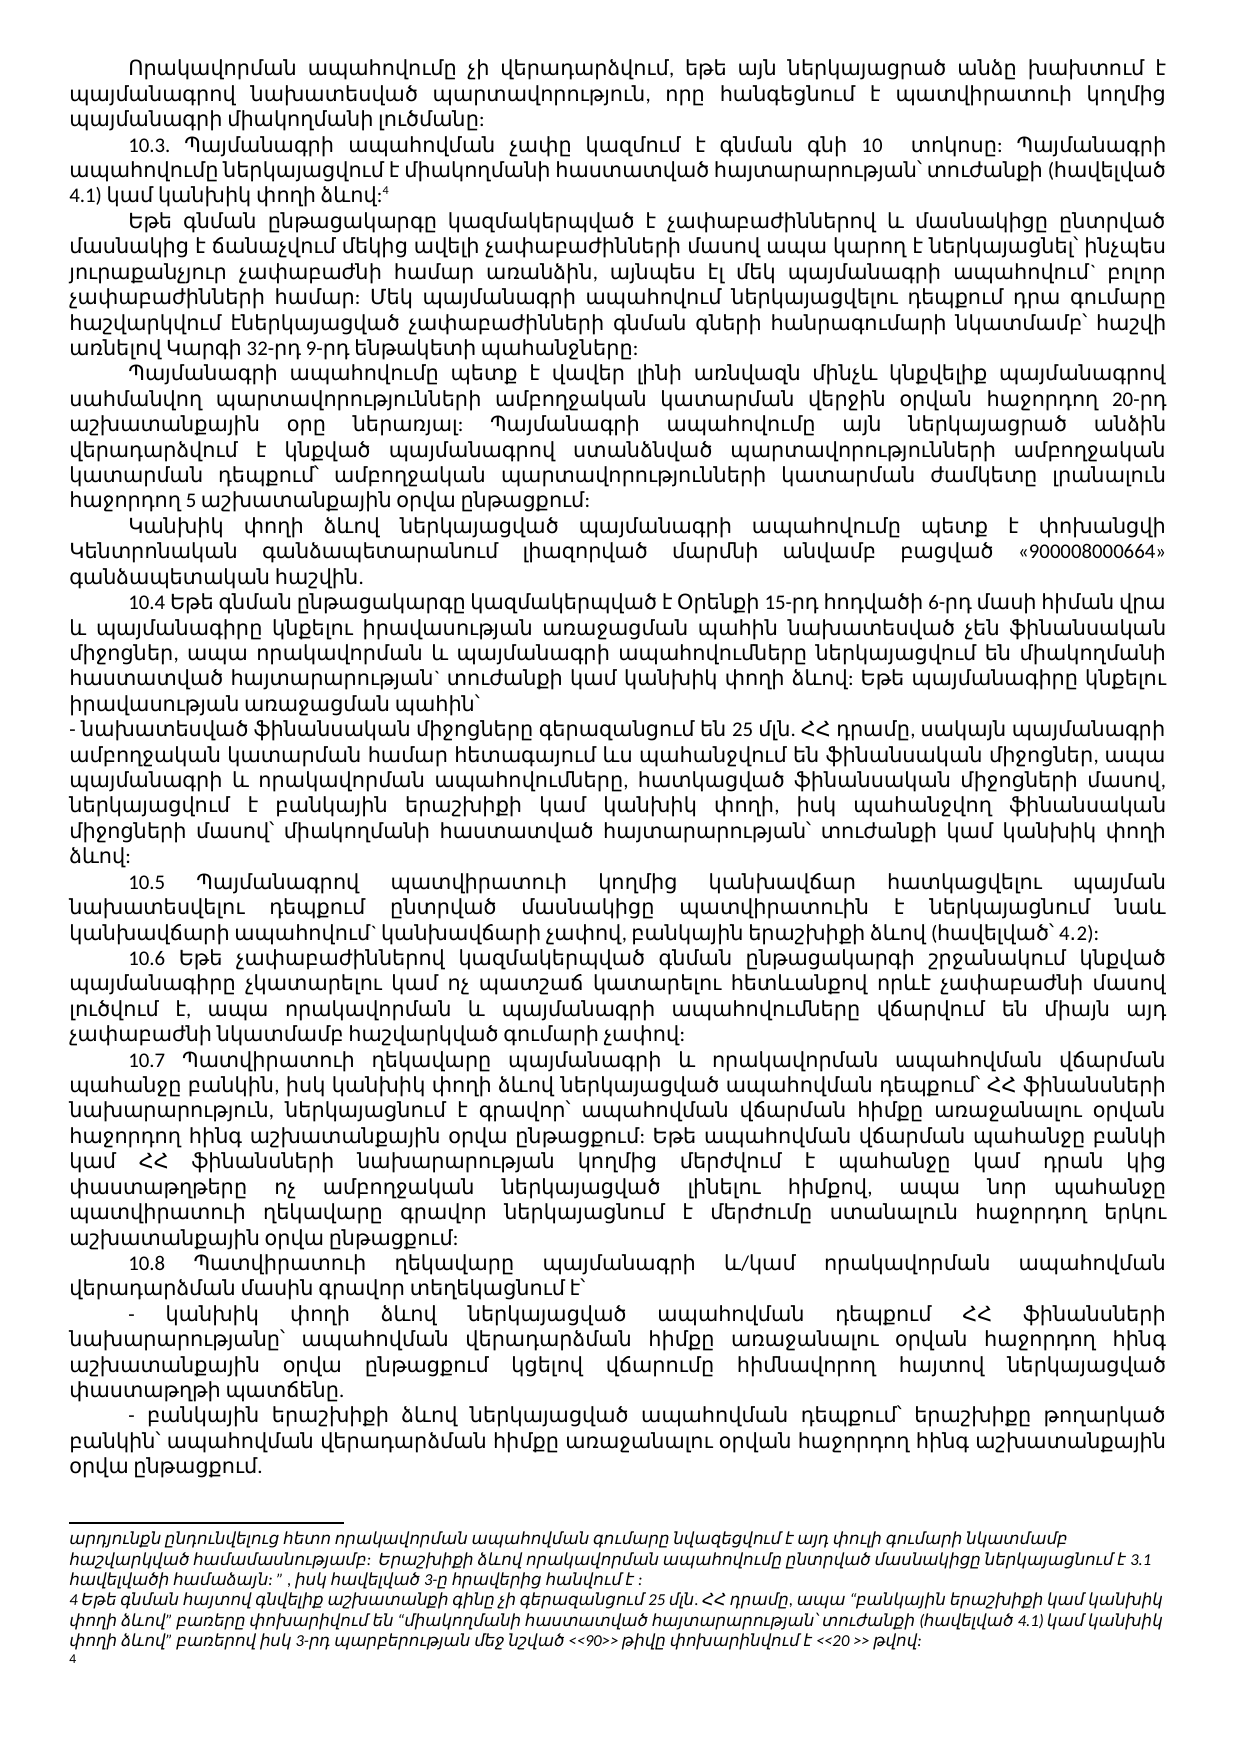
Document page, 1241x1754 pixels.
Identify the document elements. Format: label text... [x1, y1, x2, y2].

text 10.7 Պատվիրատուի ղեկավարը պայմանագրի և որակավորման ապահովման վճարման պահանջը բանկին, իսկ կանխիկ փողի ձևով ներկայացված ապահովման դեպքում՝ ՀՀ ֆինանսների նախարարություն, ներկայացնում է գրավոր՝ ապահովման վճարման հիմքը առաջանալու օրվան հաջորդող հինգ աշխատանքային օրվա ընթացքում: Եթե ապահովման վճարման պահանջը բանկի կամ ՀՀ ֆինանսների նախարարության կողմից մերժվում է պահանջը կամ դրան կից փաստաթղթերը ոչ ամբողջական ներկայացված լինելու հիմքով, ապա նոր պահանջը պատվիրատուի ղեկավարը գրավոր ներկայացնում է մերժումը ստանալուն հաջորդող երկու աշխատանքային օրվա ընթացքում: [69, 1047, 1167, 1250]
text Պայմանագրի ապահովումը պետք է վավեր լինի առնվազն մինչև կնքվելիք պայմանագրով սահմանվող պարտավորությունների ամբողջական կատարման վերջին օրվան հաջորդող 20-րդ աշխատանքային օրը ներառյալ: Պայմանագրի ապահովումը այն ներկայացրած անձին վերադարձվում է կնքված պայմանագրով ստանձնված պարտավորությունների ամբողջական կատարման դեպքում՝ ամբողջական պարտավորությունների կատարման ժամկետը լրանալուն հաջորդող 5 աշխատանքային օրվա ընթացքում: [69, 361, 1167, 513]
text - կանխիկ փողի ձևով ներկայացված ապահովման դեպքում ՀՀ ֆինանսների նախարարությանը՝ ապահովման վերադարձման հիմքը առաջանալու օրվան հաջորդող հինգ աշխատանքային օրվա ընթացքում կցելով վճարումը հիմնավորող հայտով ներկայացված փաստաթղթի պատճենը. [69, 1301, 1167, 1403]
text Որակավորման ապահովումը չի վերադարձվում, եթե այն ներկայացրած անձը խախտում է պայմանագրով նախատեսված պարտավորություն, որը հանգեցնում է պատվիրատուի կողմից պայմանագրի միակողմանի լուծմանը: [69, 56, 1167, 132]
text - նախատեսված ֆինանսական միջոցները գերազանցում են 25 մլն. ՀՀ դրամը, սակայն պայմանագրի ամբողջական կատարման համար հետագայում ևս պահանջվում են ֆինանսական միջոցներ, ապա պայմանագրի և որակավորման ապահովումները, հատկացված ֆինանսական միջոցների մասով, ներկայացվում է բանկային երաշխիքի կամ կանխիկ փողի, իսկ պահանջվող ֆինանսական միջոցների մասով՝ միակողմանի հաստատված հայտարարության՝ տուժանքի կամ կանխիկ փողի ձևով: [69, 716, 1167, 869]
text Կանխիկ փողի ձևով ներկայացված պայմանագրի ապահովումը պետք է փոխանցվի Կենտրոնական գանձապետարանում լիազորված մարմնի անվամբ բացված «900008000664» գանձապետական հաշվին. [69, 513, 1167, 589]
text 10.6 Եթե չափաբաժիններով կազմակերպված գնման ընթացակարգի շրջանակում կնքված պայմանագիրը չկատարելու կամ ոչ պատշաճ կատարելու հետևանքով որևէ չափաբաժնի մասով լուծվում է, ապա որակավորման և պայմանագրի ապահովումները վճարվում են միայն այդ չափաբաժնի նկատմամբ հաշվարկված գումարի չափով: [69, 945, 1167, 1047]
text 10.5 Պայմանագրով պատվիրատուի կողմից կանխավճար հատկացվելու պայման նախատեսվելու դեպքում ընտրված մասնակիցը պատվիրատուին է ներկայացնում նաև կանխավճարի ապահովում` կանխավճարի չափով, բանկային երաշխիքի ձևով (հավելված՝ 4․2): [69, 869, 1167, 945]
text 10.3. Պայմանագրի ապահովման չափը կազմում է գնման գնի 10 տոկոսը: Պայմանագրի ապահովումը ներկայացվում է միակողմանի հաստատված հայտարարության՝ տուժանքի (հավելված 4.1) կամ կանխիկ փողի ձևով: [69, 132, 1167, 208]
text 10.8 Պատվիրատուի ղեկավարը պայմանագրի և/կամ որակավորման ապահովման վերադարձման մասին գրավոր տեղեկացնում է՝ [69, 1250, 1167, 1301]
text Եթե գնման ընթացակարգը կազմակերպված է չափաբաժիններով և մասնակիցը ընտրված մասնակից է ճանաչվում մեկից ավելի չափաբաժինների մասով ապա կարող է ներկայացնել՝ ինչպես յուրաքանչյուր չափաբաժնի համար առանձին, այնպես էլ մեկ պայմանագրի ապահովում` բոլոր չափաբաժինների համար: Մեկ պայմանագրի ապահովում ներկայացվելու դեպքում դրա գումարը հաշվարկվում էներկայացված չափաբաժինների գնման գների հանրագումարի նկատմամբ՝ հաշվի առնելով Կարգի 32-րդ 9-րդ ենթակետի պահանջները: [69, 208, 1167, 361]
text - բանկային երաշխիքի ձևով ներկայացված ապահովման դեպքում՝ երաշխիքը թողարկած բանկին՝ ապահովման վերադարձման հիմքը առաջանալու օրվան հաջորդող հինգ աշխատանքային օրվա ընթացքում. [69, 1403, 1167, 1479]
text 10.4 Եթե գնման ընթացակարգը կազմակերպված է Օրենքի 15-րդ հոդվածի 6-րդ մասի հիման վրա և պայմանագիրը կնքելու իրավասության առաջացման պահին նախատեսված չեն ֆինանսական միջոցներ, ապա որակավորման և պայմանագրի ապահովումները ներկայացվում են միակողմանի հաստատված հայտարարության` տուժանքի կամ կանխիկ փողի ձևով: Եթե պայմանագիրը կնքելու իրավասության առաջացման պահին՝ [69, 589, 1167, 716]
